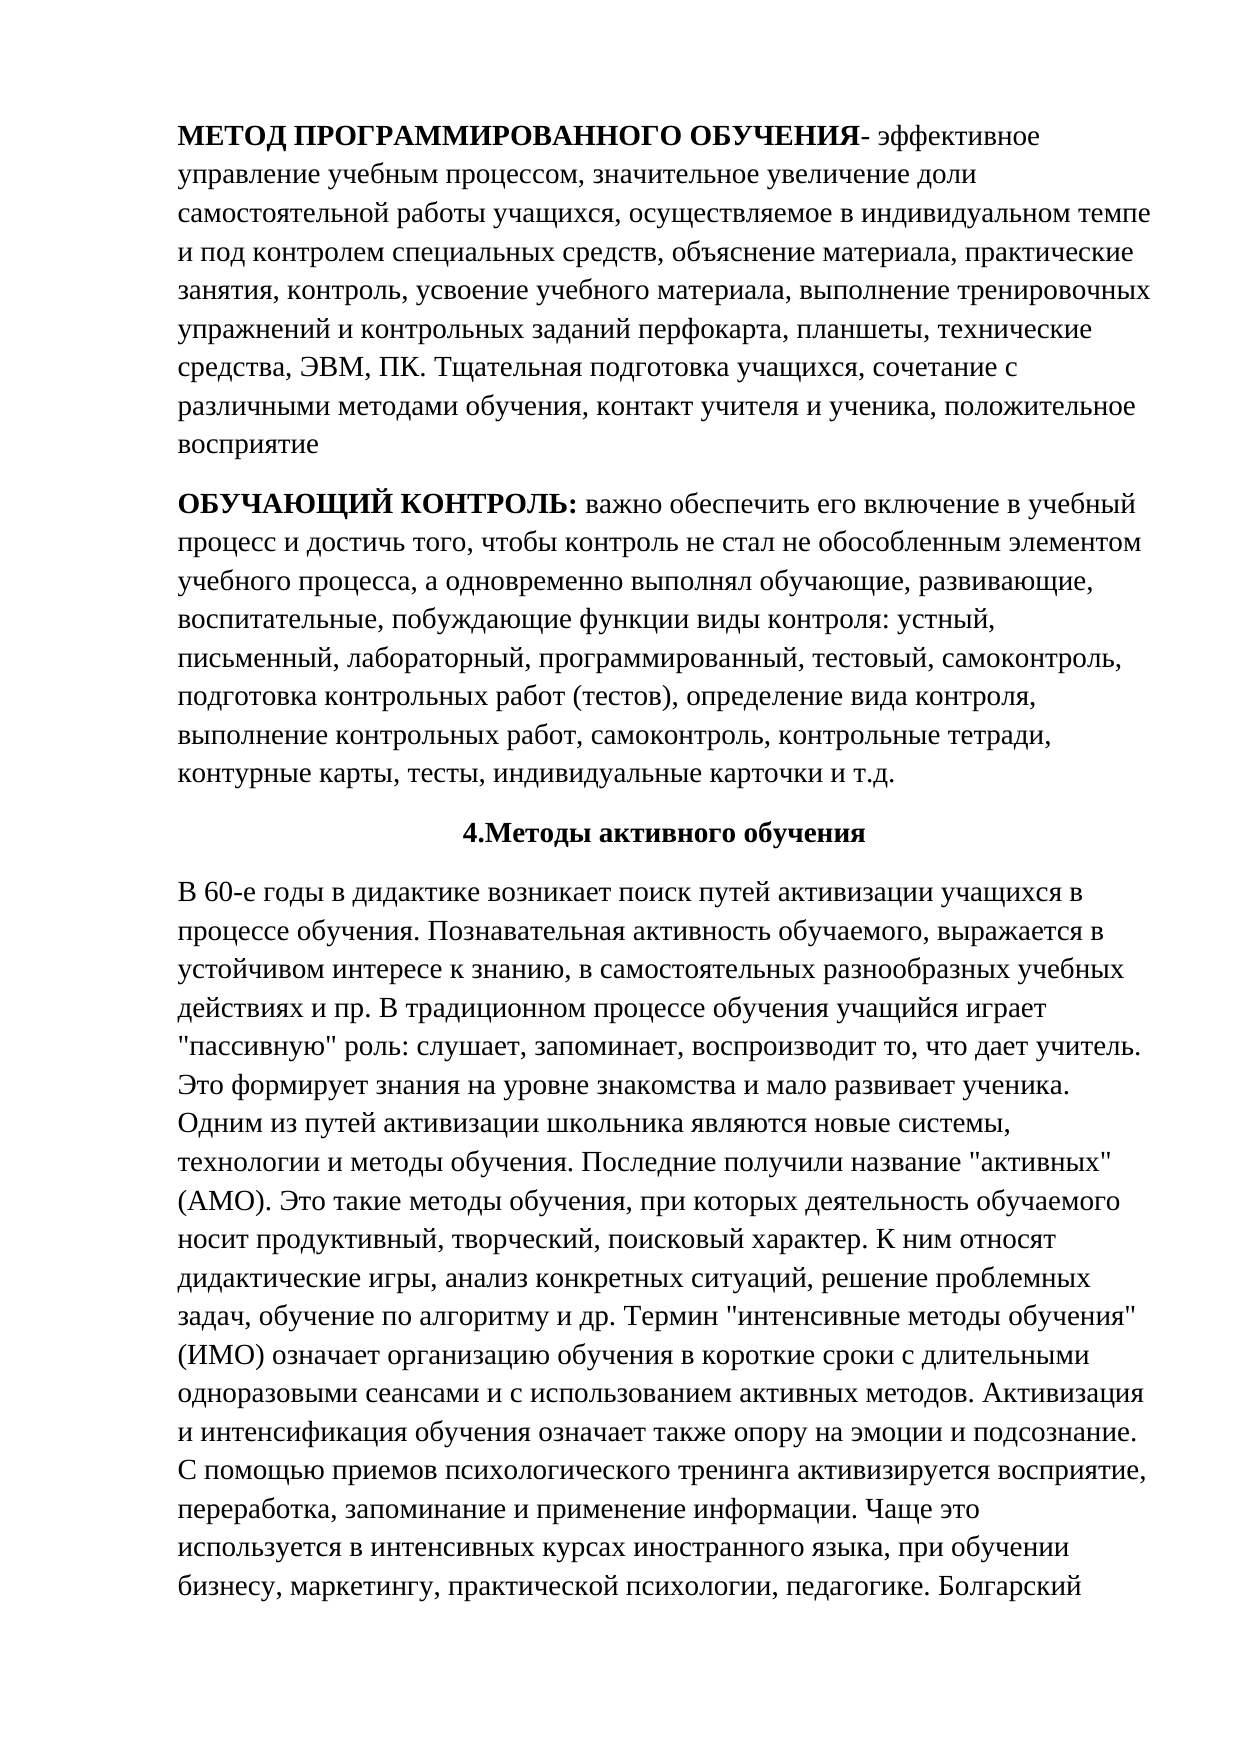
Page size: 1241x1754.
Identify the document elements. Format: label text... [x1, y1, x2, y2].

text МЕТОД ПРОГРАММИРОВАННОГО ОБУЧЕНИЯ- эффективное управление учебным процессом, значительное увеличение доли самостоятельной работы учащихся, осуществляемое в индивидуальном темпе и под контролем специальных средств, объяснение материала, практические занятия, контроль, усвоение учебного материала, выполнение тренировочных упражнений и контрольных заданий перфокарта, планшеты, технические средства, ЭВМ, ПК. Тщательная подготовка учащихся, сочетание с различными методами обучения, контакт учителя и ученика, положительное восприятие [177, 118, 1152, 460]
text ОБУЧАЮЩИЙ КОНТРОЛЬ: важно обеспечить его включение в учебный процесс и достичь того, чтобы контроль не стал не обособленным элементом учебного процесса, а одновременно выполнял обучающие, развивающие, воспитательные, побуждающие функции виды контроля: устный, письменный, лабораторный, программированный, тестовый, самоконтроль, подготовка контрольных работ (тестов), определение вида контроля, выполнение контрольных работ, самоконтроль, контрольные тетради, контурные карты, тесты, индивидуальные карточки и т.д. [177, 486, 1152, 789]
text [177, 874, 1152, 1602]
text 4.Методы активного обучения [177, 815, 1152, 848]
